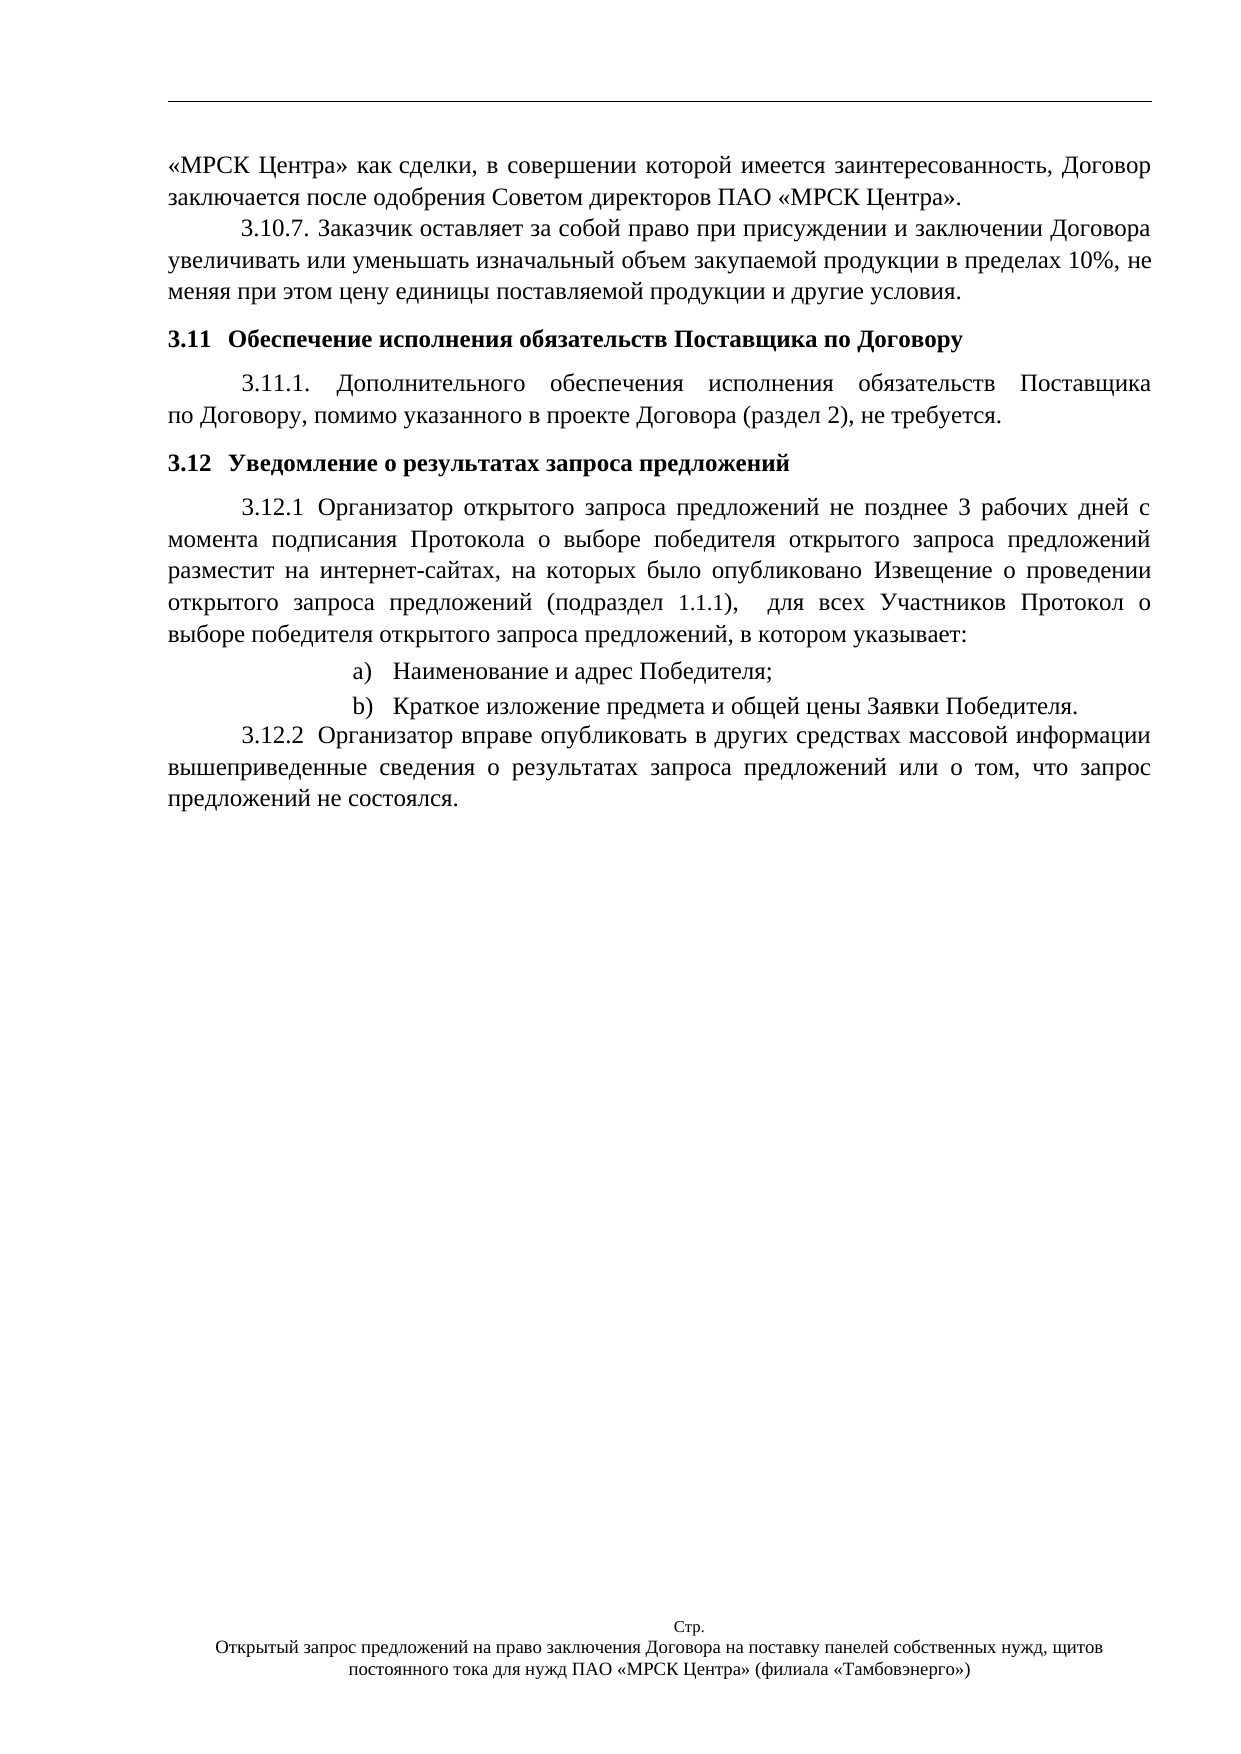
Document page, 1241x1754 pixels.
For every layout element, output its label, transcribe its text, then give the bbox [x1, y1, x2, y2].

list Краткое изложение предмета и общей цены Заявки Победителя. [286, 691, 1166, 720]
text 3.12.1 Организатор открытого запроса предложений не позднее 3 рабочих дней с момента подписания Протокола о выборе победителя открытого запроса предложений разместит на интернет-сайтах, на которых было опубликовано Извещение о проведении открытого запроса предложений (подраздел 1.1.1), для всех Участников Протокол о выборе победителя открытого запроса предложений, в котором указывает: [168, 492, 1152, 647]
subtitle Уведомление о результатах запроса предложений [168, 448, 1152, 477]
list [168, 150, 1152, 210]
list Заказчик оставляет за собой право при присуждении и заключении Договора увеличивать или уменьшать изначальный объем закупаемой продукции в пределах 10%, не меняя при этом цену единицы поставляемой продукции и другие условия. [168, 213, 1152, 305]
list Дополнительного обеспечения исполнения обязательств Поставщика по Договору, помимо указанного в проекте Договора (раздел 2), не требуется. [168, 368, 1152, 429]
subtitle Обеспечение исполнения обязательств Поставщика по Договору [168, 324, 1152, 353]
text 3.12.2 Организатор вправе опубликовать в других средствах массовой информации вышеприведенные сведения о результатах запроса предложений или о том, что запрос предложений не состоялся. [168, 720, 1152, 812]
list Наименование и адрес Победителя; [286, 656, 1166, 685]
